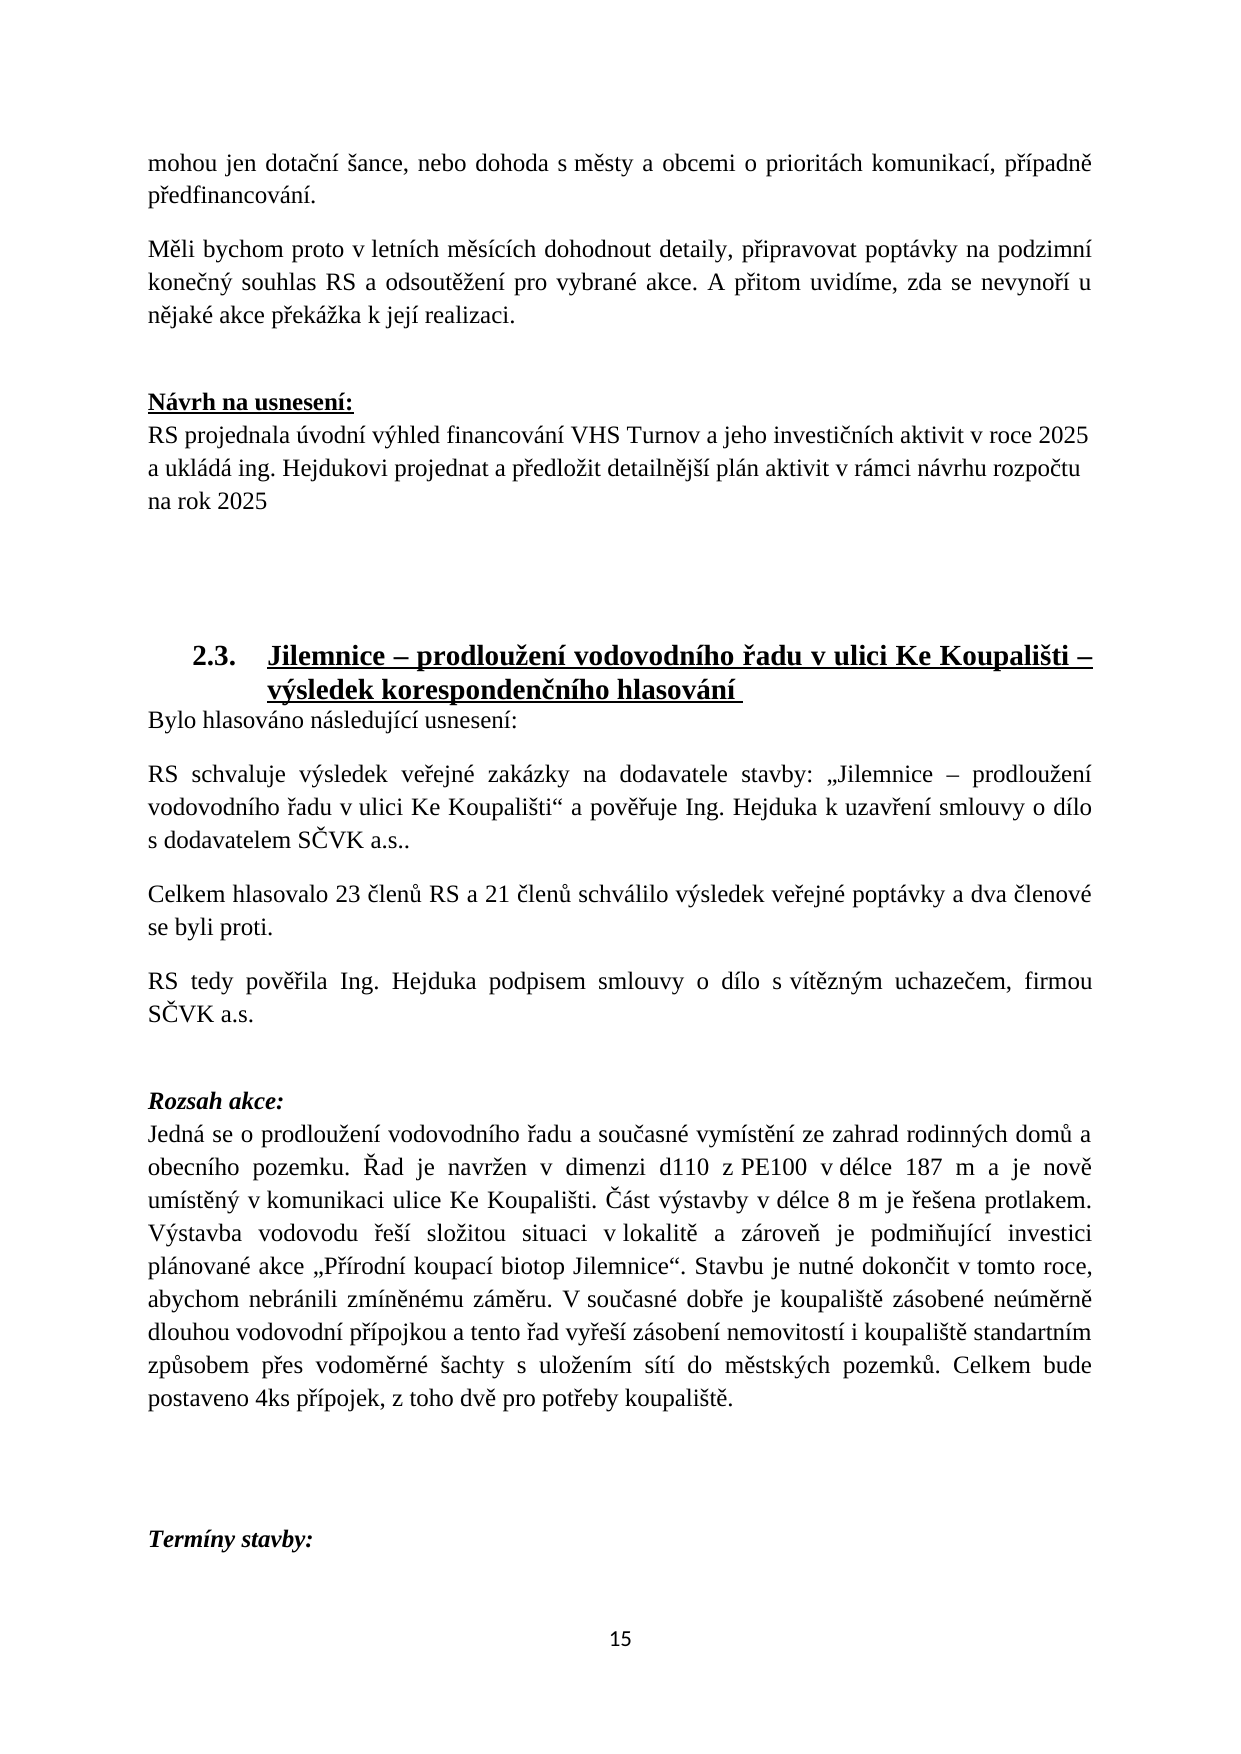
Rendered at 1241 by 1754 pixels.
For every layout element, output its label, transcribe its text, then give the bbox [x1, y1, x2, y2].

text RS tedy pověřila Ing. Hejduka podpisem smlouvy o dílo s vítězným uchazečem, firmou SČVK a.s. [148, 966, 1093, 1028]
text Návrh na usnesení: [148, 387, 1093, 416]
text Bylo hlasováno následující usnesení: [148, 705, 1093, 734]
text RS schvaluje výsledek veřejné zakázky na dodavatele stavby: „Jilemnice – prodloužení vodovodního řadu v ulici Ke Koupališti“ a pověřuje Ing. Hejduka k uzavření smlouvy o dílo s dodavatelem SČVK a.s.. [148, 759, 1093, 854]
text RS projednala úvodní výhled financování VHS Turnov a jeho investičních aktivit v roce 2025 a ukládá ing. Hejdukovi projednat a předložit detailnější plán aktivit v rámci návrhu rozpočtu na rok 2025 [148, 420, 1093, 515]
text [148, 148, 1093, 209]
text Celkem hlasovalo 23 členů RS a 21 členů schválilo výsledek veřejné poptávky a dva členové se byli proti. [148, 879, 1093, 941]
text Termíny stavby: [148, 1524, 1093, 1552]
text Rozsah akce: [148, 1086, 1093, 1114]
text Měli bychom proto v letních měsících dohodnout detaily, připravovat poptávky na podzimní konečný souhlas RS a odsoutěžení pro vybrané akce. A přitom uvidíme, zda se nevynoří u nějaké akce překážka k její realizaci. [148, 234, 1093, 329]
list Jilemnice – prodloužení vodovodního řadu v ulici Ke Koupališti – výsledek korespondenčního hlasování [192, 638, 1093, 705]
text Jedná se o prodloužení vodovodního řadu a současné vymístění ze zahrad rodinných domů a obecního pozemku. Řad je navržen v dimenzi d110 z PE100 v délce 187 m a je nově umístěný v komunikaci ulice Ke Koupališti. Část výstavby v délce 8 m je řešena protlakem. Výstavba vodovodu řeší složitou situaci v lokalitě a zároveň je podmiňující investici plánované akce „Přírodní koupací biotop Jilemnice“. Stavbu je nutné dokončit v tomto roce, abychom nebránili zmíněnému záměru. V současné dobře je koupaliště zásobené neúměrně dlouhou vodovodní přípojkou a tento řad vyřeší zásobení nemovitostí i koupaliště standartním způsobem přes vodoměrné šachty s uložením sítí do městských pozemků. Celkem bude postaveno 4ks přípojek, z toho dvě pro potřeby koupaliště. [148, 1119, 1093, 1412]
